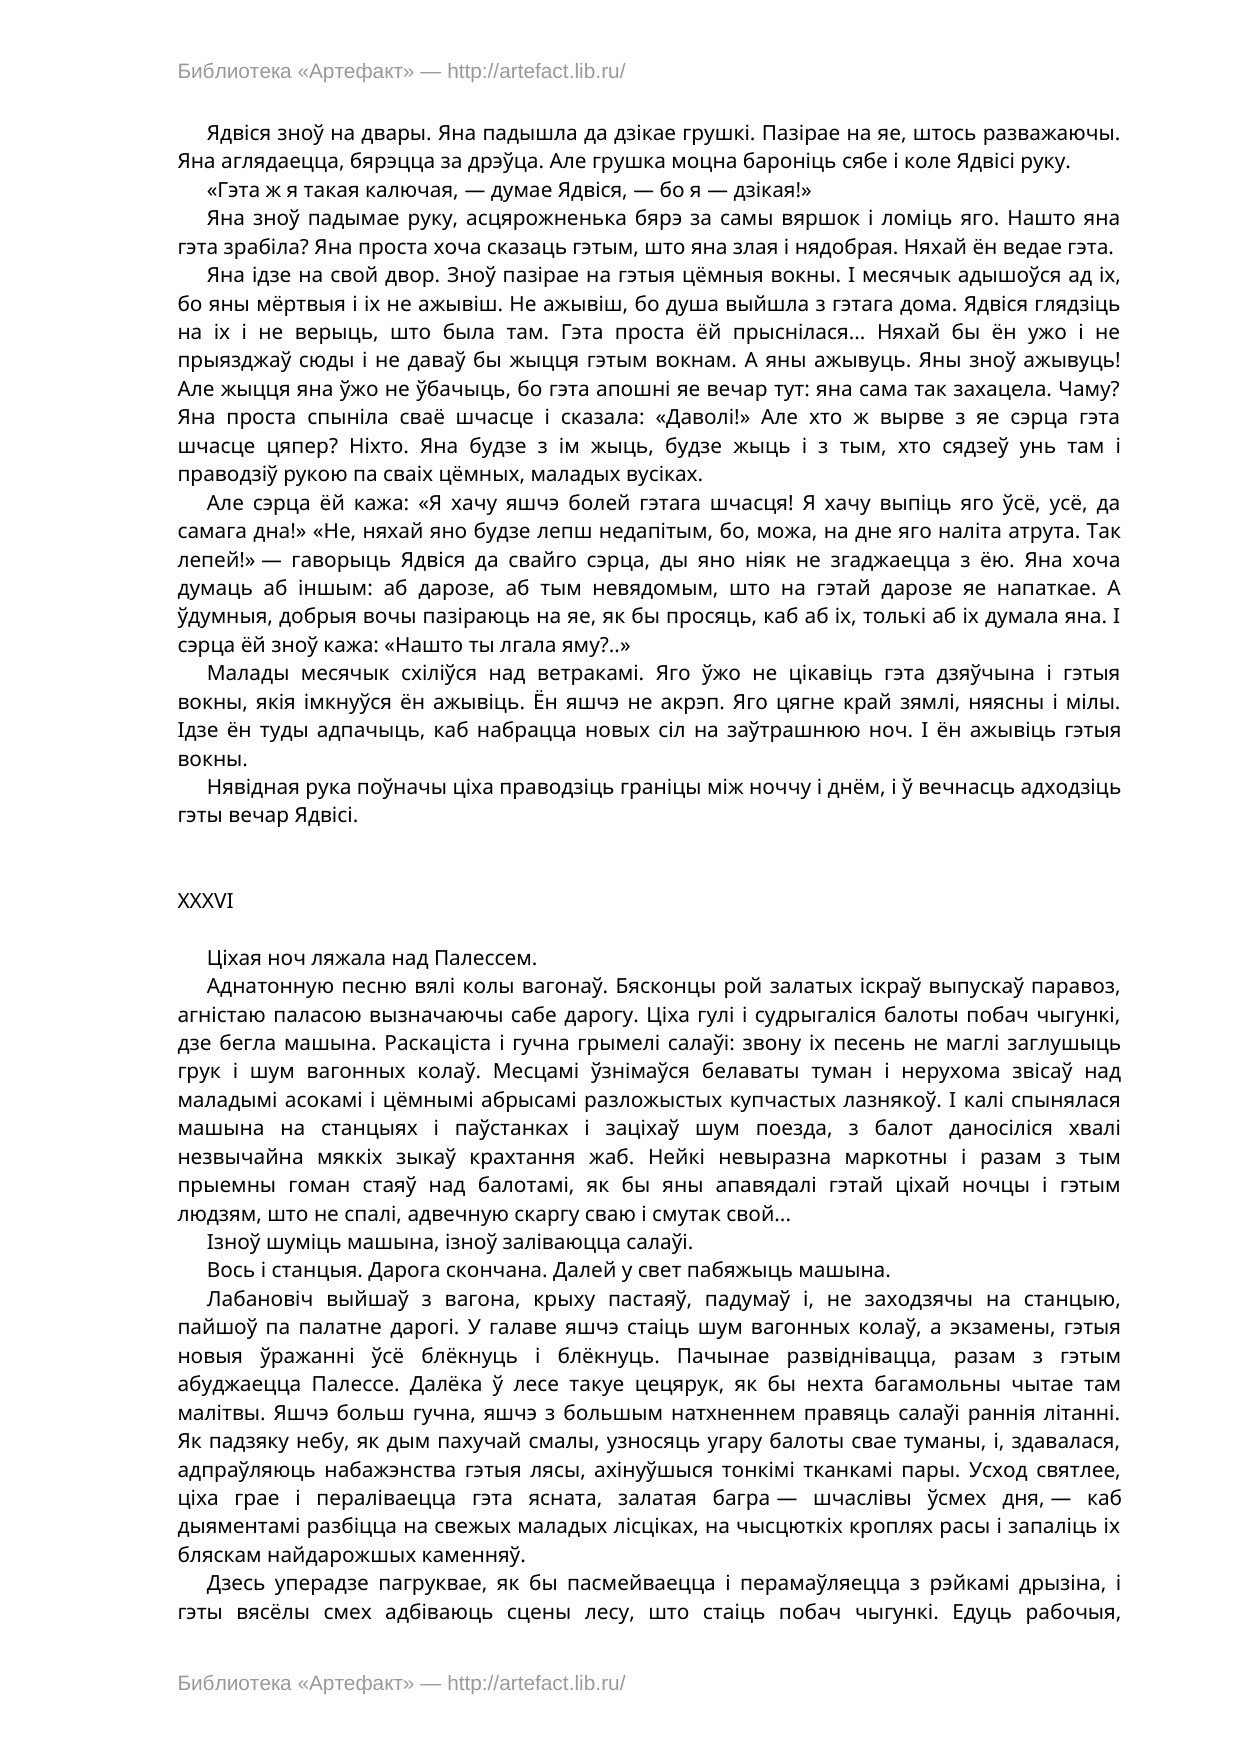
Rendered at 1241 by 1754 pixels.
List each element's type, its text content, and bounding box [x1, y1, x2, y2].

subtitle XXXVI [177, 886, 1122, 914]
text Ізноў шуміць машына, ізноў заліваюцца салаўі. [177, 1227, 1122, 1256]
text Малады месячык схіліўся над ветракамі. Яго ўжо не цікавіць гэта дзяўчына і гэтыя вокны, якія імкнуўся ён ажывіць. Ён яшчэ не акрэп. Яго цягне край зямлі, няясны і мілы. Ідзе ён туды адпачыць, каб набрацца новых сіл на заўтрашнюю ноч. І ён ажывіць гэтыя вокны. [177, 658, 1122, 772]
text Яна ідзе на свой двор. Зноў пазірае на гэтыя цёмныя вокны. І месячык адышоўся ад іх, бо яны мёртвыя і іх не ажывіш. Не ажывіш, бо душа выйшла з гэтага дома. Ядвіся глядзіць на іх і не верыць, што была там. Гэта проста ёй прыснілася... Няхай бы ён ужо і не прыязджаў сюды і не даваў бы жыцця гэтым вокнам. А яны ажывуць. Яны зноў ажывуць! Але жыцця яна ўжо не ўбачыць, бо гэта апошні яе вечар тут: яна сама так захацела. Чаму? Яна проста спыніла сваё шчасце і сказала: «Даволі!» Але хто ж вырве з яе сэрца гэта шчасце цяпер? Ніхто. Яна будзе з ім жыць, будзе жыць і з тым, хто сядзеў унь там і праводзіў рукою па сваіх цёмных, маладых вусіках. [177, 260, 1122, 488]
text «Гэта ж я такая калючая, — думае Ядвіся, — бо я — дзікая!» [177, 175, 1122, 203]
text Аднатонную песню вялі колы вагонаў. Бясконцы рой залатых іскраў выпускаў паравоз, агністаю паласою вызначаючы сабе дарогу. Ціха гулі і судрыгаліся балоты побач чыгункі, дзе бегла машына. Раскаціста і гучна грымелі салаўі: звону іх песень не маглі заглушыць грук і шум вагонных колаў. Месцамі ўзнімаўся белаваты туман і нерухома звісаў над маладымі асокамі і цёмнымі абрысамі разложыстых купчастых лазнякоў. І калі спынялася машына на станцыях і паўстанках і заціхаў шум поезда, з балот даносіліся хвалі незвычайна мяккіх зыкаў крахтання жаб. Нейкі невыразна маркотны і разам з тым прыемны гоман стаяў над балотамі, як бы яны апавядалі гэтай ціхай ночцы і гэтым людзям, што не спалі, адвечную скаргу сваю і смутак свой... [177, 971, 1122, 1227]
text Лабановіч выйшаў з вагона, крыху пастаяў, падумаў і, не заходзячы на станцыю, пайшоў па палатне дарогі. У галаве яшчэ стаіць шум вагонных колаў, а экзамены, гэтыя новыя ўражанні ўсё блёкнуць і блёкнуць. Пачынае развіднівацца, разам з гэтым абуджаецца Палессе. Далёка ў лесе такуе цецярук, як бы нехта багамольны чытае там малітвы. Яшчэ больш гучна, яшчэ з большым натхненнем правяць салаўі раннія літанні. Як падзяку небу, як дым пахучай смалы, узносяць угару балоты свае туманы, і, здавалася, адпраўляюць набажэнства гэтыя лясы, ахінуўшыся тонкімі тканкамі пары. Усход святлее, ціха грае і пераліваецца гэта ясната, залатая багра — шчаслівы ўсмех дня, — каб дыяментамі разбіцца на свежых маладых лісціках, на чысцюткіх кроплях расы і запаліць іх бляскам найдарожшых каменняў. [177, 1284, 1122, 1568]
text Вось і станцыя. Дарога скончана. Далей у свет пабяжыць машына. [177, 1256, 1122, 1284]
text Ціхая ноч ляжала над Палессем. [177, 943, 1122, 971]
text Але сэрца ёй кажа: «Я хачу яшчэ болей гэтага шчасця! Я хачу выпіць яго ўсё, усё, да самага дна!» «Не, няхай яно будзе лепш недапітым, бо, можа, на дне яго наліта атрута. Так лепей!» — гаворыць Ядвіся да свайго сэрца, ды яно ніяк не згаджаецца з ёю. Яна хоча думаць аб іншым: аб дарозе, аб тым невядомым, што на гэтай дарозе яе напаткае. А ўдумныя, добрыя вочы пазіраюць на яе, як бы просяць, каб аб іх, толькі аб іх думала яна. І сэрца ёй зноў кажа: «Нашто ты лгала яму?..» [177, 488, 1122, 658]
text Нявідная рука поўначы ціха праводзіць граніцы між ноччу і днём, і ў вечнасць адходзіць гэты вечар Ядвісі. [177, 772, 1122, 829]
text Ядвіся зноў на двары. Яна падышла да дзікае грушкі. Пазірае на яе, штось разважаючы. Яна аглядаецца, бярэцца за дрэўца. Але грушка моцна бароніць сябе і коле Ядвісі руку. [177, 118, 1122, 175]
text Яна зноў падымае руку, асцярожненька бярэ за самы вяршок і ломіць яго. Нашто яна гэта зрабіла? Яна проста хоча сказаць гэтым, што яна злая і нядобрая. Няхай ён ведае гэта. [177, 203, 1122, 260]
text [177, 1568, 1122, 1625]
